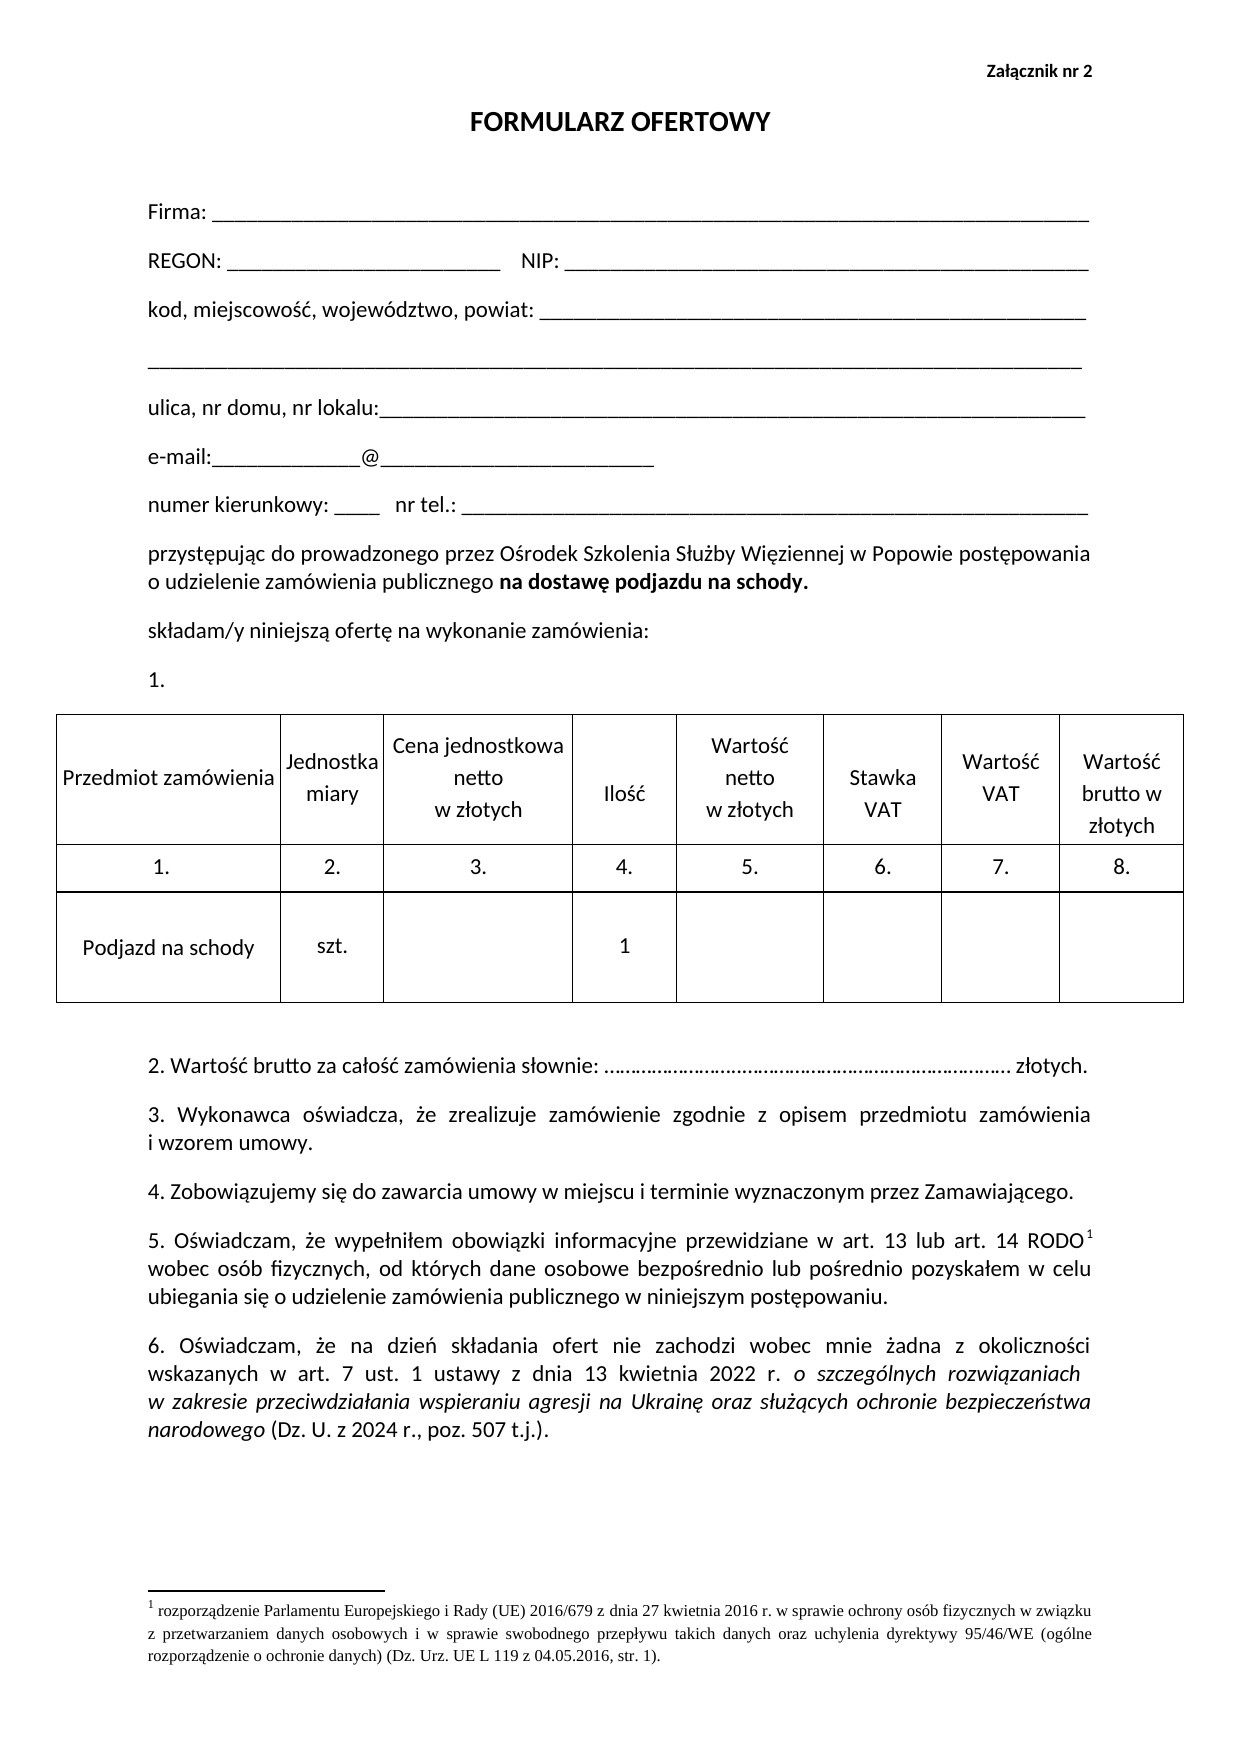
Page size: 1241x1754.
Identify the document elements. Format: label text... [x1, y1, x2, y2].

table_header Wartość VAT [942, 715, 1059, 843]
text ulica, nr domu, nr lokalu:______________________________________________________________ [148, 393, 1093, 421]
text 6. Oświadczam, że na dzień składania ofert nie zachodzi wobec mnie żadna z okoliczności wskazanych w art. 7 ust. 1 ustawy z dnia 13 kwietnia 2022 r. o szczególnych rozwiązaniach w zakresie przeciwdziałania wspieraniu agresji na Ukrainę oraz służących ochronie bezpieczeństwa narodowego (Dz. U. z 2024 r., poz. 507 t.j.). [148, 1331, 1093, 1443]
text 4. Zobowiązujemy się do zawarcia umowy w miejscu i terminie wyznaczonym przez Zamawiającego. [148, 1177, 1093, 1205]
text numer kierunkowy: ____ nr tel.: _______________________________________________________ [148, 491, 1093, 519]
table_header Przedmiot zamówienia [57, 715, 280, 843]
table_cell [677, 893, 823, 1002]
text FORMULARZ OFERTOWY [148, 103, 1093, 138]
table_header Stawka VAT [824, 715, 941, 843]
table_cell 2. [281, 845, 383, 891]
table_header Wartość netto w złotych [677, 715, 823, 843]
text 3. Wykonawca oświadcza, że zrealizuje zamówienie zgodnie z opisem przedmiotu zamówienia i wzorem umowy. [148, 1100, 1093, 1156]
table_header Cena jednostkowa netto w złotych [384, 715, 572, 843]
text __________________________________________________________________________________ [148, 344, 1093, 372]
table_cell 1. [57, 845, 280, 891]
table_cell 1 [573, 893, 676, 1002]
text Firma: _____________________________________________________________________________ [148, 197, 1093, 226]
table_cell [942, 893, 1059, 1002]
table_cell 5. [677, 845, 823, 891]
text 5. Oświadczam, że wypełniłem obowiązki informacyjne przewidziane w art. 13 lub art. 14 RODO wobec osób fizycznych, od których dane osobowe bezpośrednio lub pośrednio pozyskałem w celu ubiegania się o udzielenie zamówienia publicznego w niniejszym postępowaniu. [148, 1226, 1093, 1310]
table_cell 3. [384, 845, 572, 891]
text 1. [148, 665, 1093, 693]
text REGON: ________________________ NIP: ______________________________________________ [148, 246, 1093, 274]
table_cell 6. [824, 845, 941, 891]
table_cell 8. [1060, 845, 1183, 891]
text przystępując do prowadzonego przez Ośrodek Szkolenia Służby Więziennej w Popowie postępowania o udzielenie zamówienia publicznego na dostawę podjazdu na schody. [148, 539, 1093, 596]
table_cell 7. [942, 845, 1059, 891]
text 2. Wartość brutto za całość zamówienia słownie: ……………………..…………………………………………… złotych. [148, 1051, 1093, 1079]
table_header Wartość brutto w złotych [1060, 715, 1183, 843]
text Załącznik nr 2 [148, 59, 1093, 82]
table_cell 4. [573, 845, 676, 891]
table_cell [824, 893, 941, 1002]
text kod, miejscowość, województwo, powiat: ________________________________________________ [148, 295, 1093, 323]
table_header Ilość [573, 715, 676, 843]
table_cell [384, 893, 572, 1002]
text e-mail:_____________@________________________ [148, 442, 1093, 470]
table_header Jednostka miary [281, 715, 383, 843]
text składam/y niniejszą ofertę na wykonanie zamówienia: [148, 616, 1093, 644]
table_cell Podjazd na schody [57, 893, 280, 1002]
table_cell [1060, 893, 1183, 1002]
table_cell szt. [281, 893, 383, 1002]
